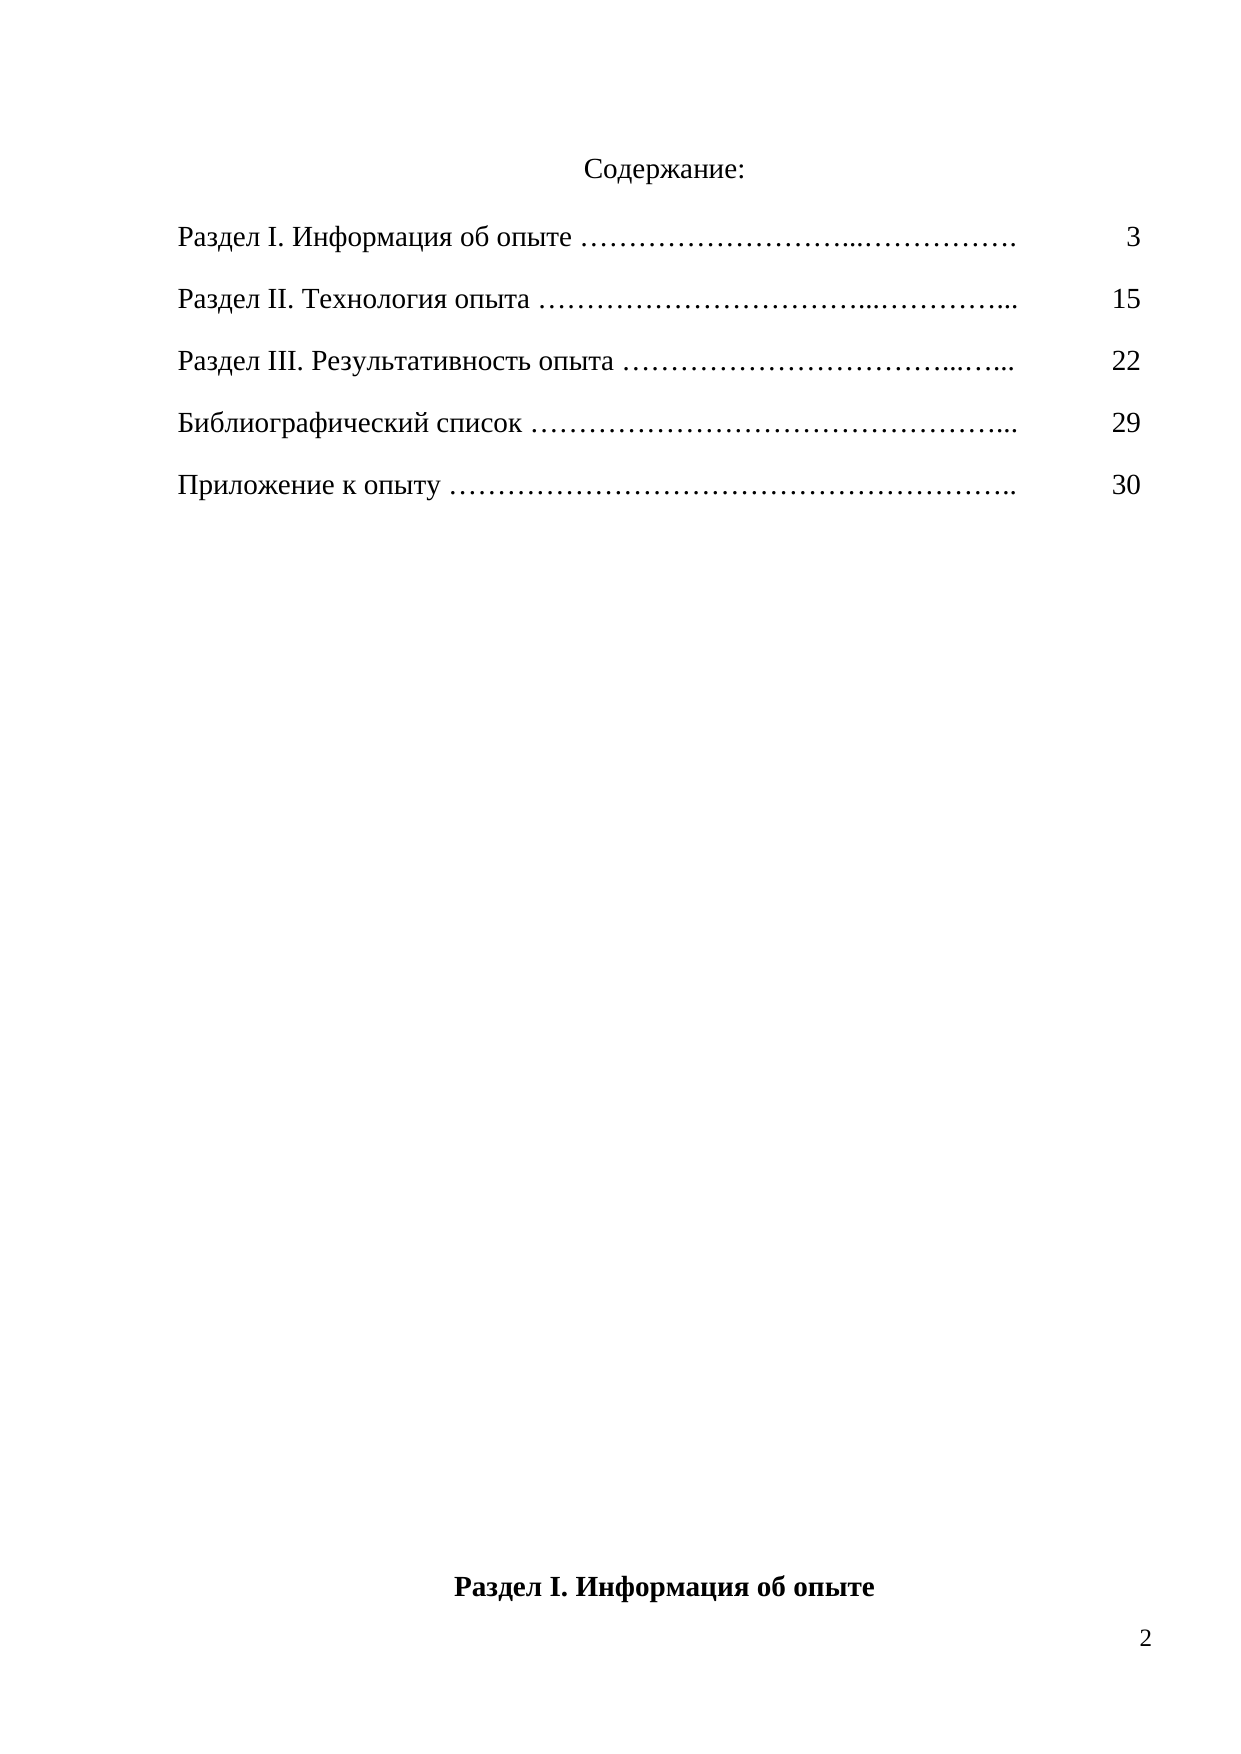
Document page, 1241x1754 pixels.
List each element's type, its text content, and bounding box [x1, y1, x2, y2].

table_cell 29 [1034, 405, 1152, 467]
table_cell 15 [1034, 281, 1152, 343]
table_cell Раздел ΙIΙ. Результативность опыта ……………………………...…... [166, 343, 1034, 405]
table_cell Библиографический список …………………………………………... [166, 405, 1034, 467]
text Содержание: [177, 152, 1152, 185]
table_cell 22 [1034, 343, 1152, 405]
table_header 3 [1034, 219, 1152, 281]
table_cell 30 [1034, 468, 1152, 530]
table_cell Раздел ΙΙ. Технология опыта ……………………………...…………... [166, 281, 1034, 343]
text Раздел Ι. Информация об опыте [177, 1569, 1152, 1603]
table_cell Приложение к опыту ………………………………………………….. [166, 468, 1034, 530]
table_header Раздел Ι. Информация об опыте ………………………...……………. [166, 219, 1034, 281]
